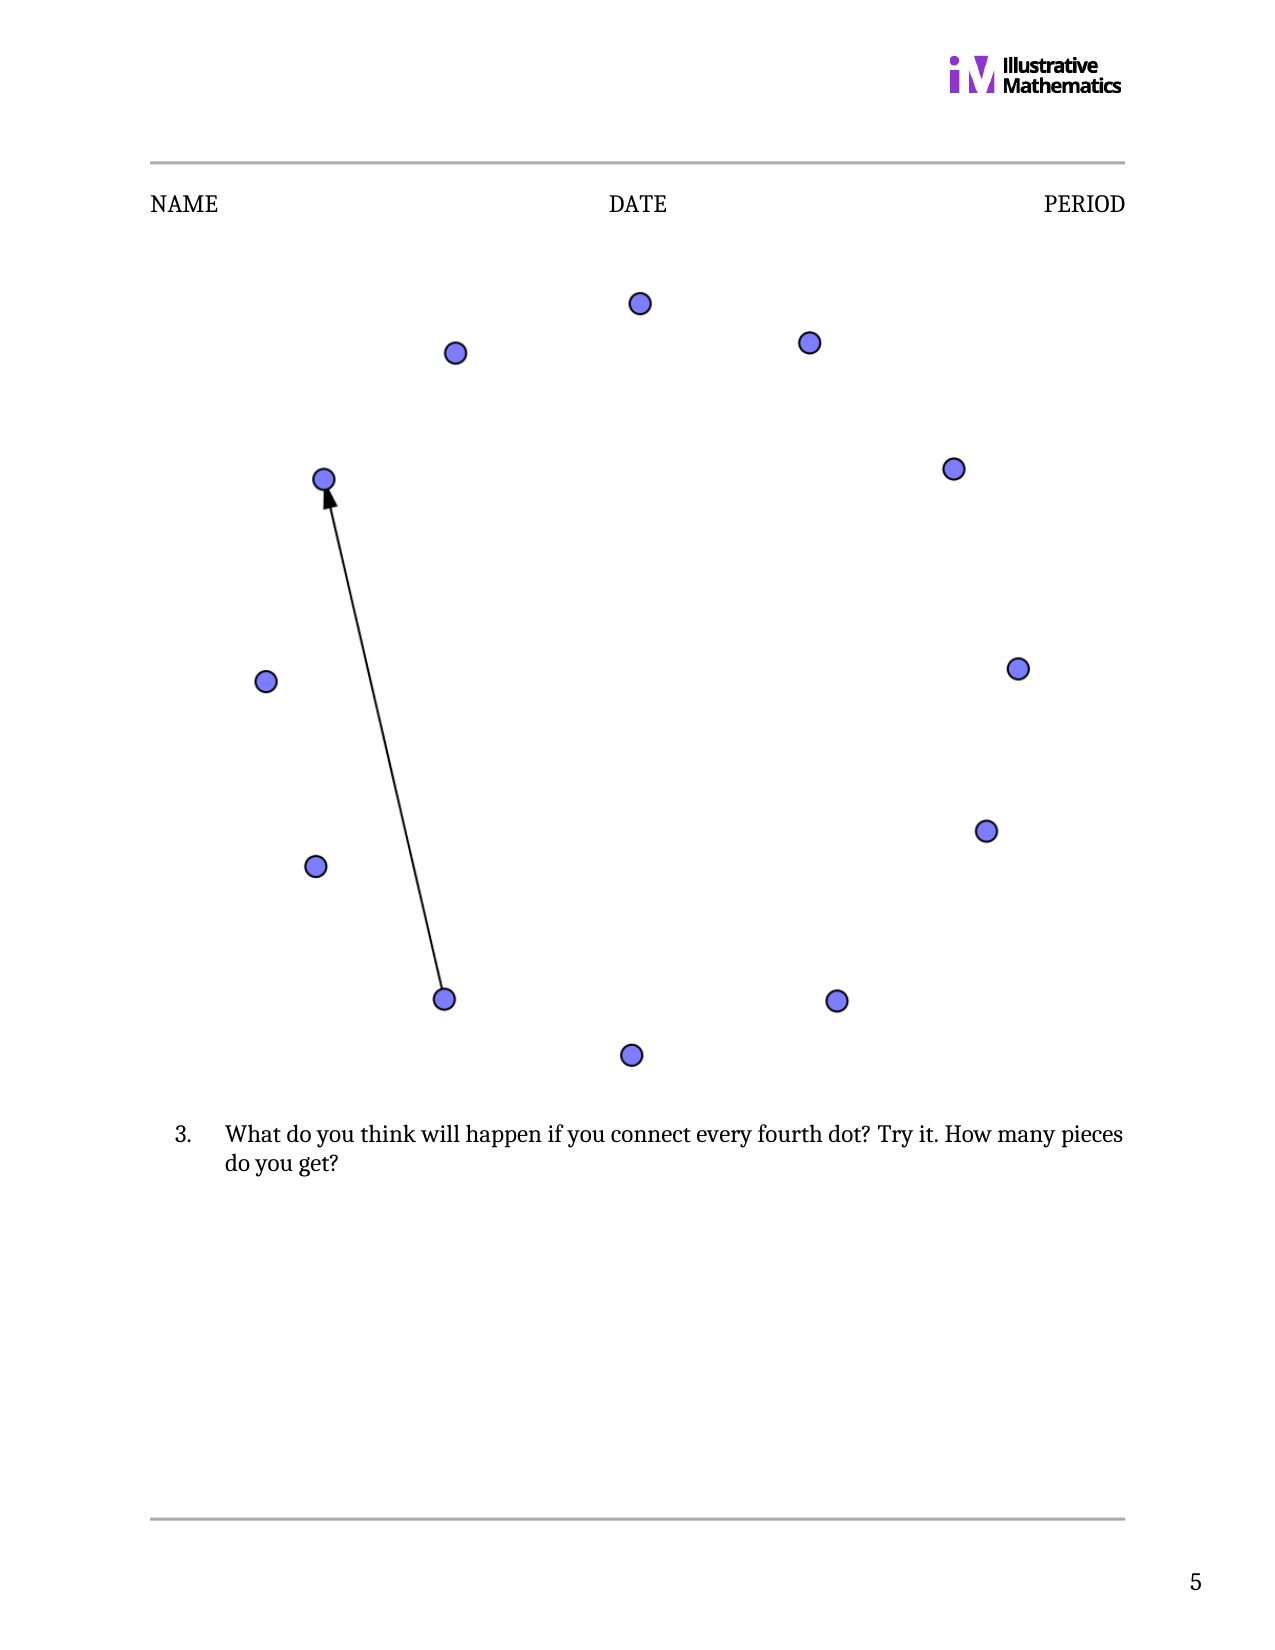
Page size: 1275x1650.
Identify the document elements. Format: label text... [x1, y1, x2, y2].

picture [949, 55, 1121, 93]
list What do you think will happen if you connect every fourth dot? Try it. How many pieces do you get? [175, 1120, 1125, 1177]
picture [243, 247, 1071, 1110]
